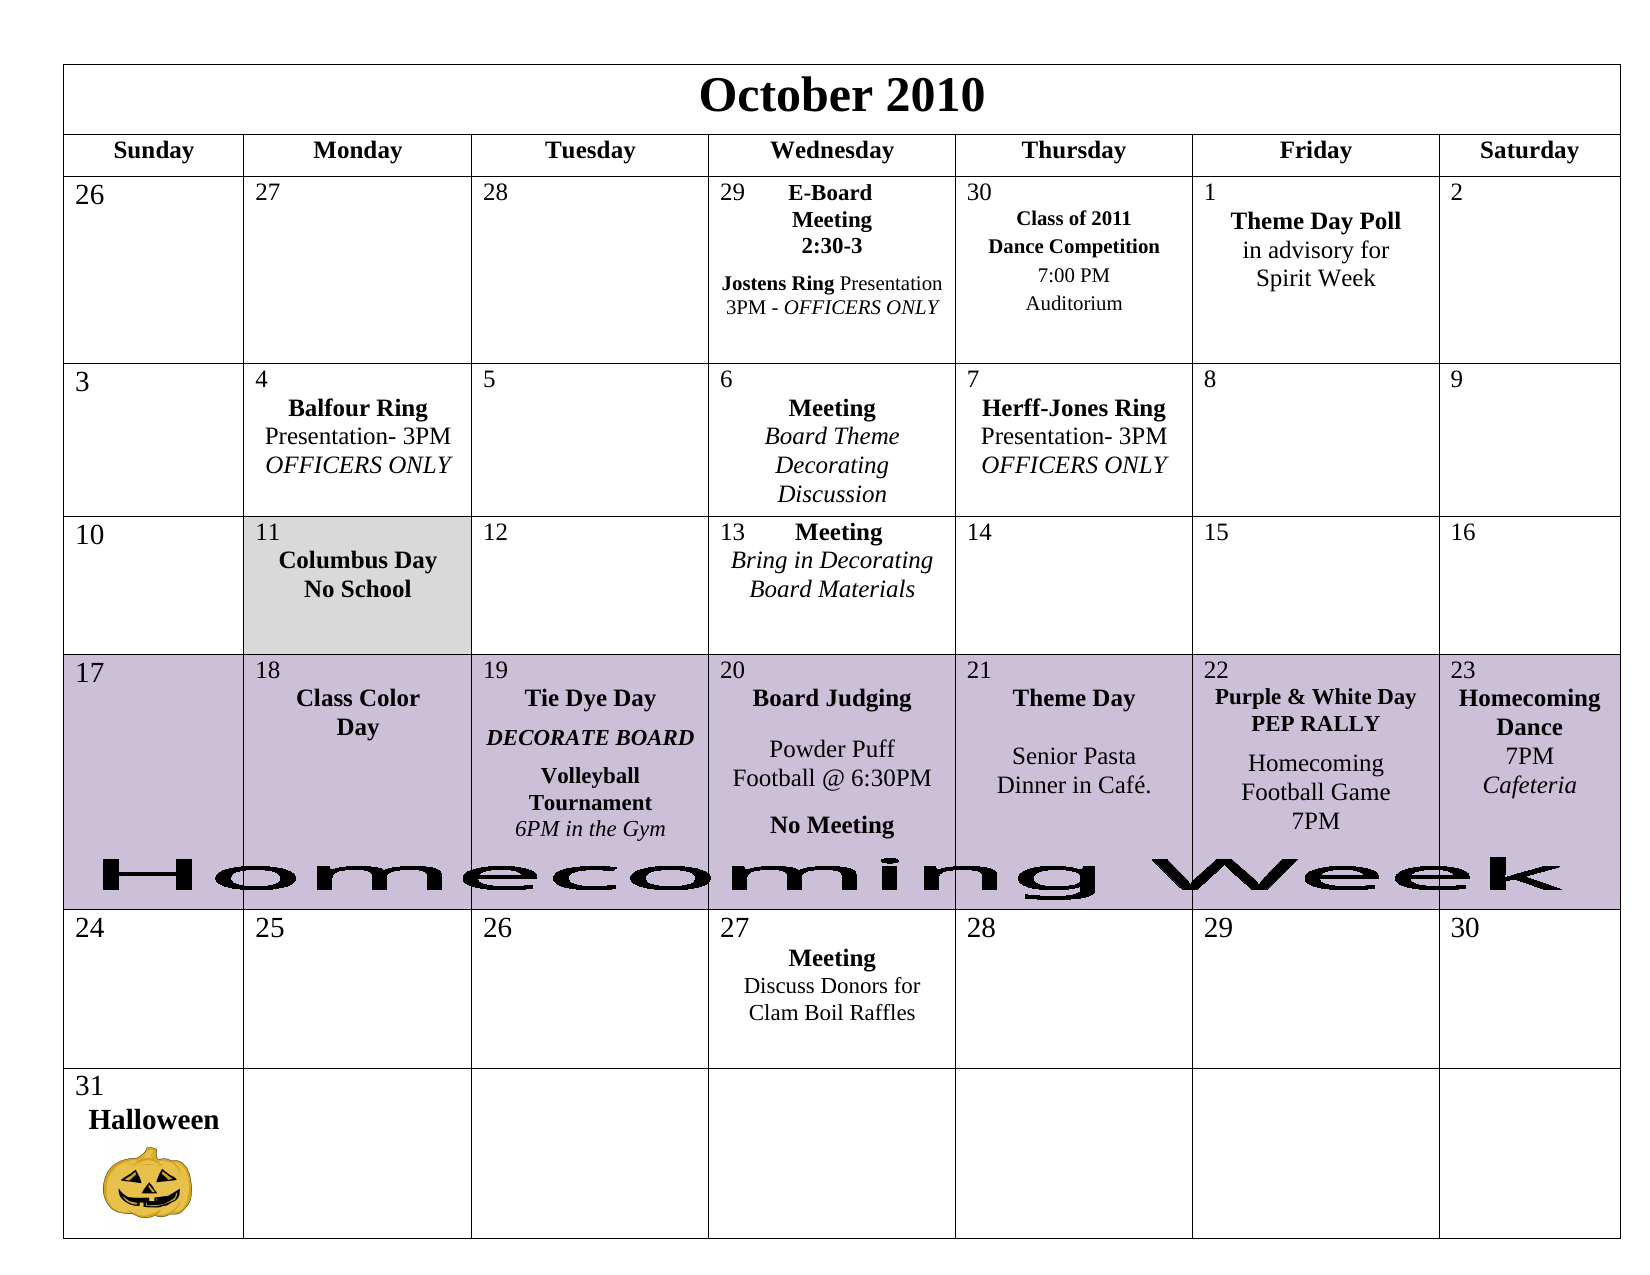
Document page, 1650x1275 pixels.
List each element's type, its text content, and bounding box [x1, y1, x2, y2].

table_cell 30 [1440, 910, 1620, 1067]
table_cell 13 Meeting Bring in Decorating Board Materials [709, 517, 955, 654]
table_cell 11 Columbus Day No School [244, 517, 471, 654]
table_cell 8 [1193, 364, 1439, 516]
table_cell 27 Meeting Discuss Donors for Clam Boil Raffles [709, 910, 955, 1067]
table_cell [472, 1069, 708, 1237]
table_cell 7 Herff-Jones Ring Presentation- 3PM OFFICERS ONLY [956, 364, 1192, 516]
table_cell 14 [956, 517, 1192, 654]
table_cell 4 Balfour Ring Presentation- 3PM OFFICERS ONLY [244, 364, 471, 516]
table_cell Friday [1193, 135, 1439, 176]
table_cell 24 [64, 910, 243, 1067]
table_cell 30 Class of 2011 Dance Competition 7:00 PM Auditorium [956, 177, 1192, 363]
table_cell 17 [64, 655, 243, 909]
table_cell Tuesday [472, 135, 708, 176]
table_cell 31 Halloween [64, 1069, 243, 1237]
table_cell Saturday [1440, 135, 1620, 176]
table_cell 28 [956, 910, 1192, 1067]
table_cell 5 [472, 364, 708, 516]
table_cell 27 [244, 177, 471, 363]
table_cell [1193, 1069, 1439, 1237]
table_cell 3 [64, 364, 243, 516]
table_cell 29 E-Board Meeting 2:30-3 Jostens Ring Presentation 3PM - OFFICERS ONLY [709, 177, 955, 363]
picture [103, 1138, 192, 1227]
table_cell 19 Tie Dye Day DECORATE BOARD Volleyball Tournament 6PM in the Gym [472, 655, 708, 909]
table_cell 2 [1440, 177, 1620, 363]
table_cell 26 [472, 910, 708, 1067]
table_cell 6 Meeting Board Theme Decorating Discussion [709, 364, 955, 516]
table_cell 1 Theme Day Poll in advisory for Spirit Week [1193, 177, 1439, 363]
table_cell [1440, 1069, 1620, 1237]
table_header October 2010 [64, 65, 1620, 134]
table_cell Wednesday [709, 135, 955, 176]
table_cell 16 [1440, 517, 1620, 654]
table_cell 25 [244, 910, 471, 1067]
table_cell 26 [64, 177, 243, 363]
table_cell 12 [472, 517, 708, 654]
table_cell 18 Class Color Day [244, 655, 471, 909]
table_cell 15 [1193, 517, 1439, 654]
table_cell 21 Theme Day Senior Pasta Dinner in Café. [956, 655, 1192, 909]
table_cell 29 [1193, 910, 1439, 1067]
table_cell [244, 1069, 471, 1237]
table_cell 10 [64, 517, 243, 654]
table_cell 23 Homecoming Dance 7PM Cafeteria [1440, 655, 1620, 909]
table_cell 20 Board Judging Powder Puff Football @ 6:30PM No Meeting [709, 655, 955, 909]
table_cell Monday [244, 135, 471, 176]
table_cell Thursday [956, 135, 1192, 176]
table_cell Sunday [64, 135, 243, 176]
table_cell 22 Purple & White Day PEP RALLY Homecoming Football Game 7PM [1193, 655, 1439, 909]
table_cell 9 [1440, 364, 1620, 516]
table_cell [709, 1069, 955, 1237]
table_cell 28 [472, 177, 708, 363]
table_cell [956, 1069, 1192, 1237]
